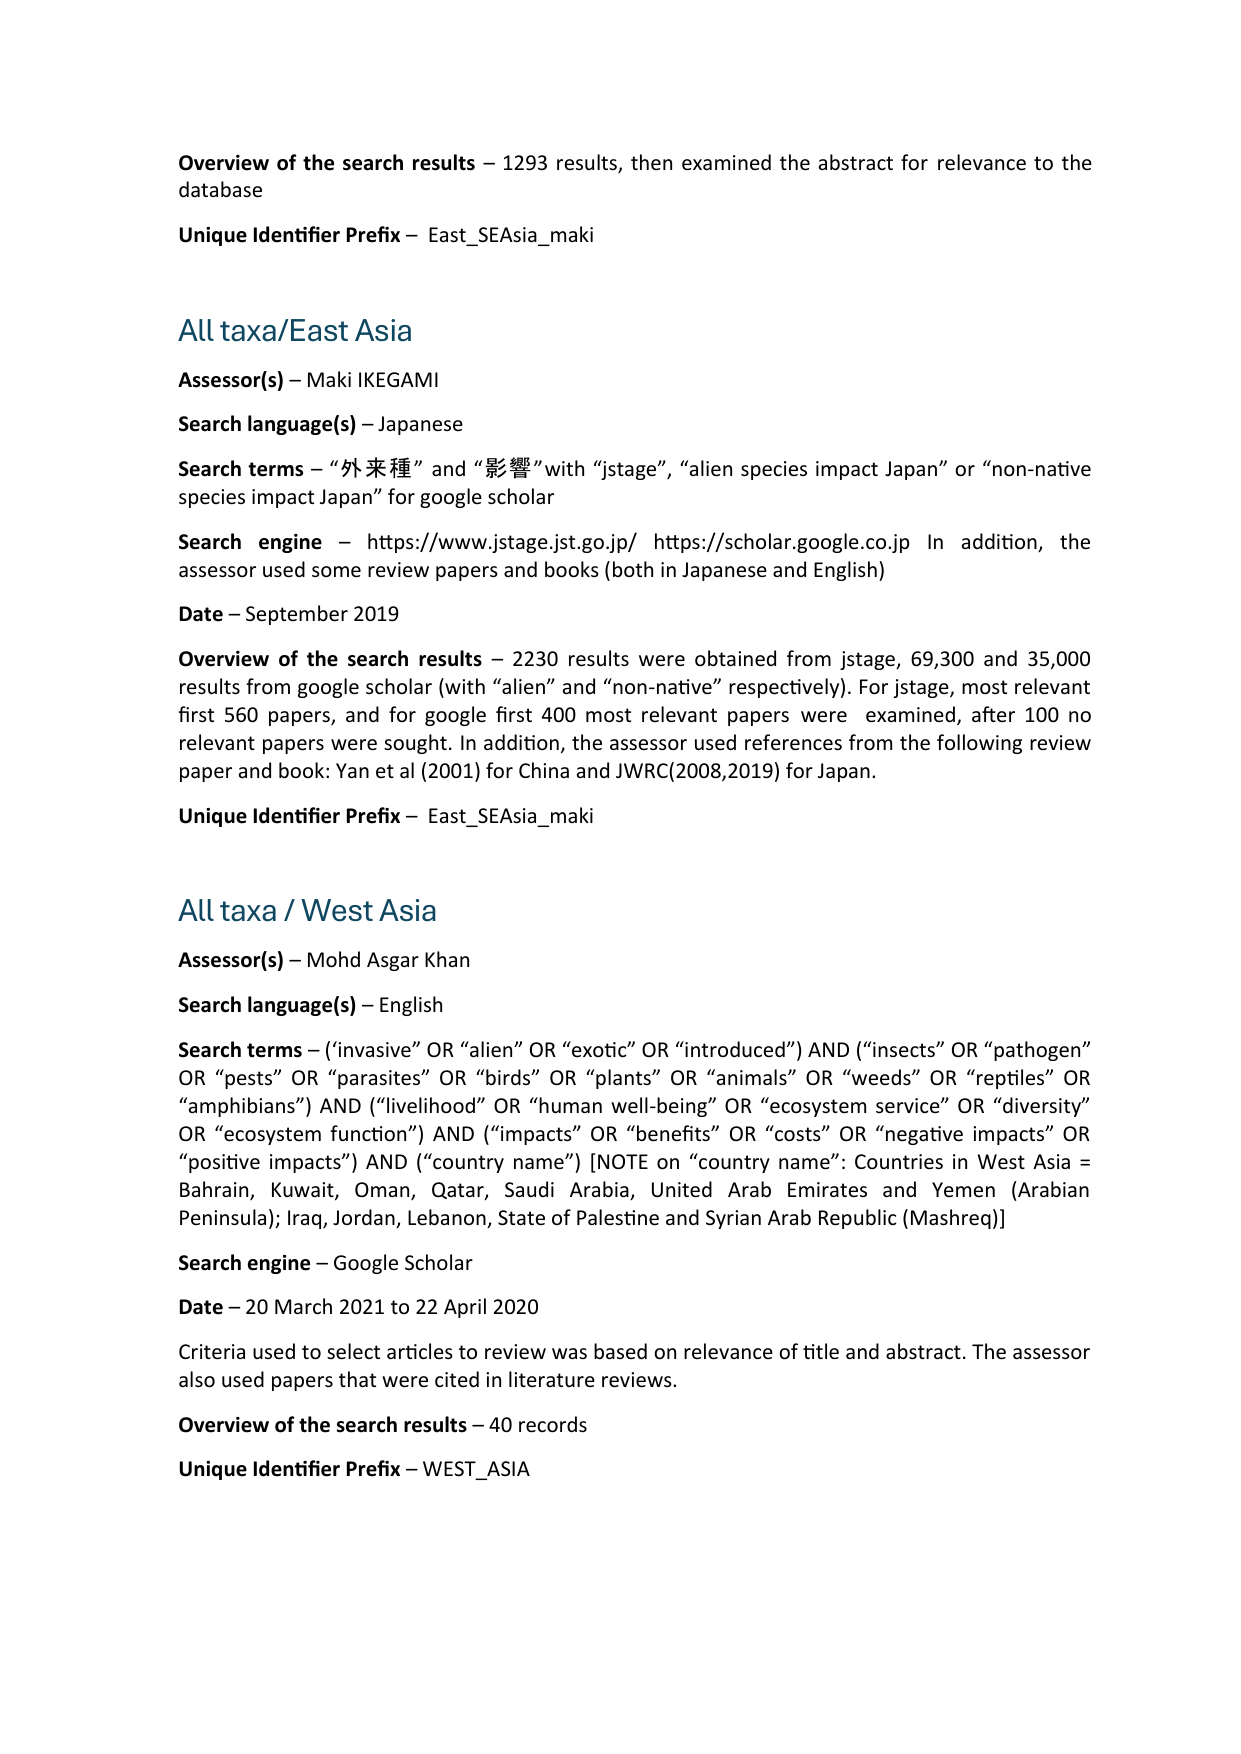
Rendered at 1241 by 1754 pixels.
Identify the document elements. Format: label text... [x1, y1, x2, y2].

text Assessor(s) – Mohd Asgar Khan [178, 946, 1093, 973]
text Search engine – Google Scholar [178, 1248, 1093, 1276]
text Unique Identifier Prefix – East_SEAsia_maki [178, 801, 1093, 829]
text Search engine – https://www.jstage.jst.go.jp/ https://scholar.google.co.jp In addition, the assessor used some review papers and books (both in Japanese and English) [178, 527, 1093, 583]
text Search terms – (‘invasive” OR “alien” OR “exotic” OR “introduced”) AND (“insects” OR “pathogen” OR “pests” OR “parasites” OR “birds” OR “plants” OR “animals” OR “weeds” OR “reptiles” OR “amphibians”) AND (“livelihood” OR “human well-being” OR “ecosystem service” OR “diversity” OR “ecosystem function”) AND (“impacts” OR “benefits” OR “costs” OR “negative impacts” OR “positive impacts”) AND (“country name”) [NOTE on “country name”: Countries in West Asia = Bahrain, Kuwait, Oman, Qatar, Saudi Arabia, United Arab Emirates and Yemen (Arabian Peninsula); Iraq, Jordan, Lebanon, State of Palestine and Syrian Arab Republic (Mashreq)] [178, 1035, 1093, 1231]
text Overview of the search results – 40 records [178, 1410, 1093, 1438]
text Unique Identifier Prefix – East_SEAsia_maki [178, 220, 1093, 248]
text Search language(s) – Japanese [178, 409, 1093, 437]
text Search terms – “外来種” and “影響”with “jstage”, “alien species impact Japan” or “non-native species impact Japan” for google scholar [178, 454, 1093, 510]
text Unique Identifier Prefix – WEST_ASIA [178, 1454, 1093, 1482]
text Date – September 2019 [178, 599, 1093, 628]
subtitle All taxa / West Asia [178, 890, 1093, 931]
text Overview of the search results – 1293 results, then examined the abstract for relevance to the database [178, 148, 1093, 204]
subtitle All taxa/East Asia [178, 310, 1093, 350]
text Overview of the search results – 2230 results were obtained from jstage, 69,300 and 35,000 results from google scholar (with “alien” and “non-native” respectively). For jstage, most relevant first 560 papers, and for google first 400 most relevant papers were examined, after 100 no relevant papers were sought. In addition, the assessor used references from the following review paper and book: Yan et al (2001) for China and JWRC(2008,2019) for Japan. [178, 644, 1093, 784]
text Assessor(s) – Maki IKEGAMI [178, 365, 1093, 393]
text Criteria used to select articles to review was based on relevance of title and abstract. The assessor also used papers that were cited in literature reviews. [178, 1337, 1093, 1393]
text Search language(s) – English [178, 990, 1093, 1018]
text Date – 20 March 2021 to 22 April 2020 [178, 1292, 1093, 1320]
